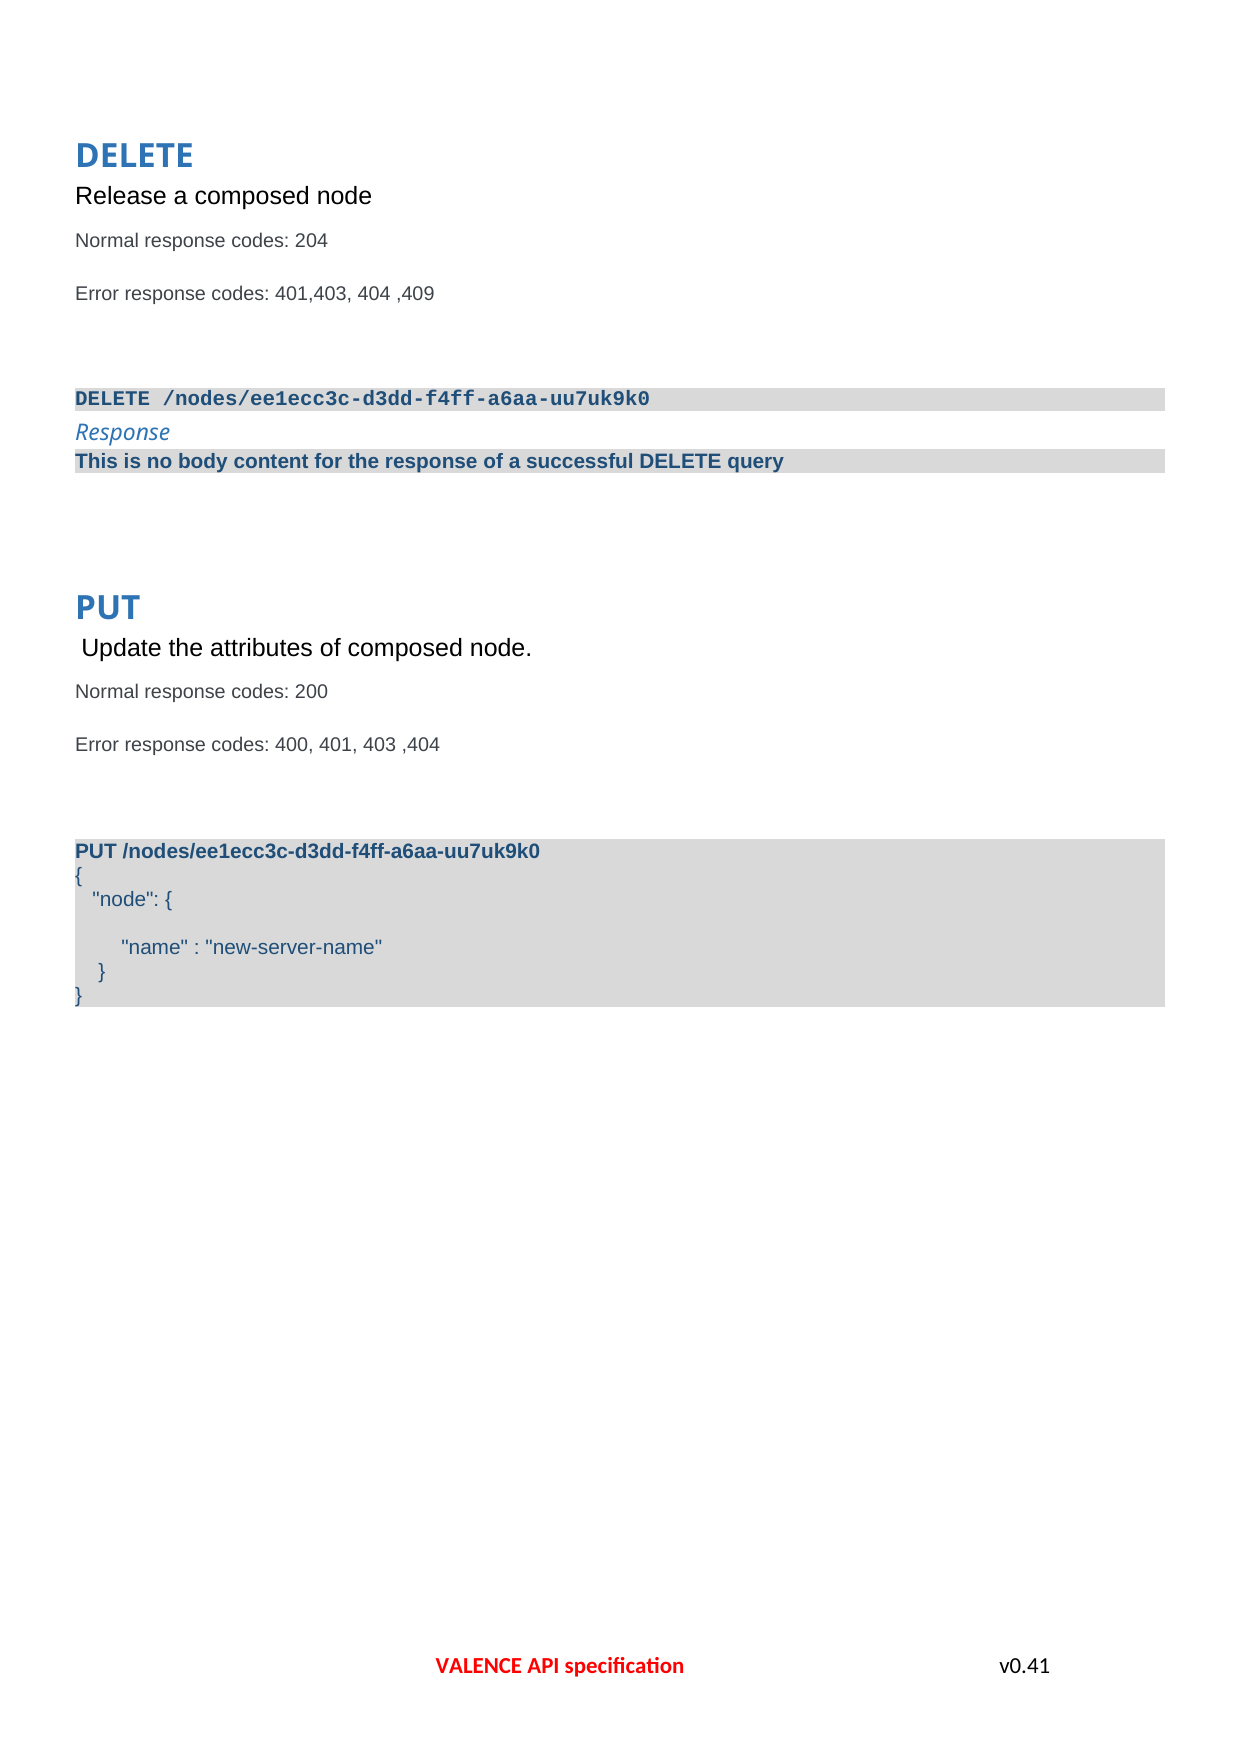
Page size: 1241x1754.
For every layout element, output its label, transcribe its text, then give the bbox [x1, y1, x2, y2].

text Error response codes: 401,403, 404 ,409 [75, 267, 1165, 304]
text Normal response codes: 204 [75, 214, 1165, 251]
text DELETE /nodes/ee1ecc3c-d3dd-f4ff-a6aa-uu7uk9k0 [75, 388, 1165, 411]
text } [75, 959, 1165, 983]
subtitle Response [75, 416, 1165, 447]
text { [75, 863, 1165, 887]
text } [75, 983, 1165, 1007]
text PUT /nodes/ee1ecc3c-d3dd-f4ff-a6aa-uu7uk9k0 [75, 839, 1165, 863]
text "name" : "new-server-name" [75, 935, 1165, 959]
text Normal response codes: 200 [75, 665, 1165, 703]
text This is no body content for the response of a successful DELETE query [75, 449, 1165, 473]
subtitle DELETE Release a composed node [75, 132, 1165, 211]
text "node": { [75, 887, 1165, 911]
subtitle PUT Update the attributes of composed node. [75, 584, 1165, 663]
text Error response codes: 400, 401, 403 ,404 [75, 718, 1165, 756]
